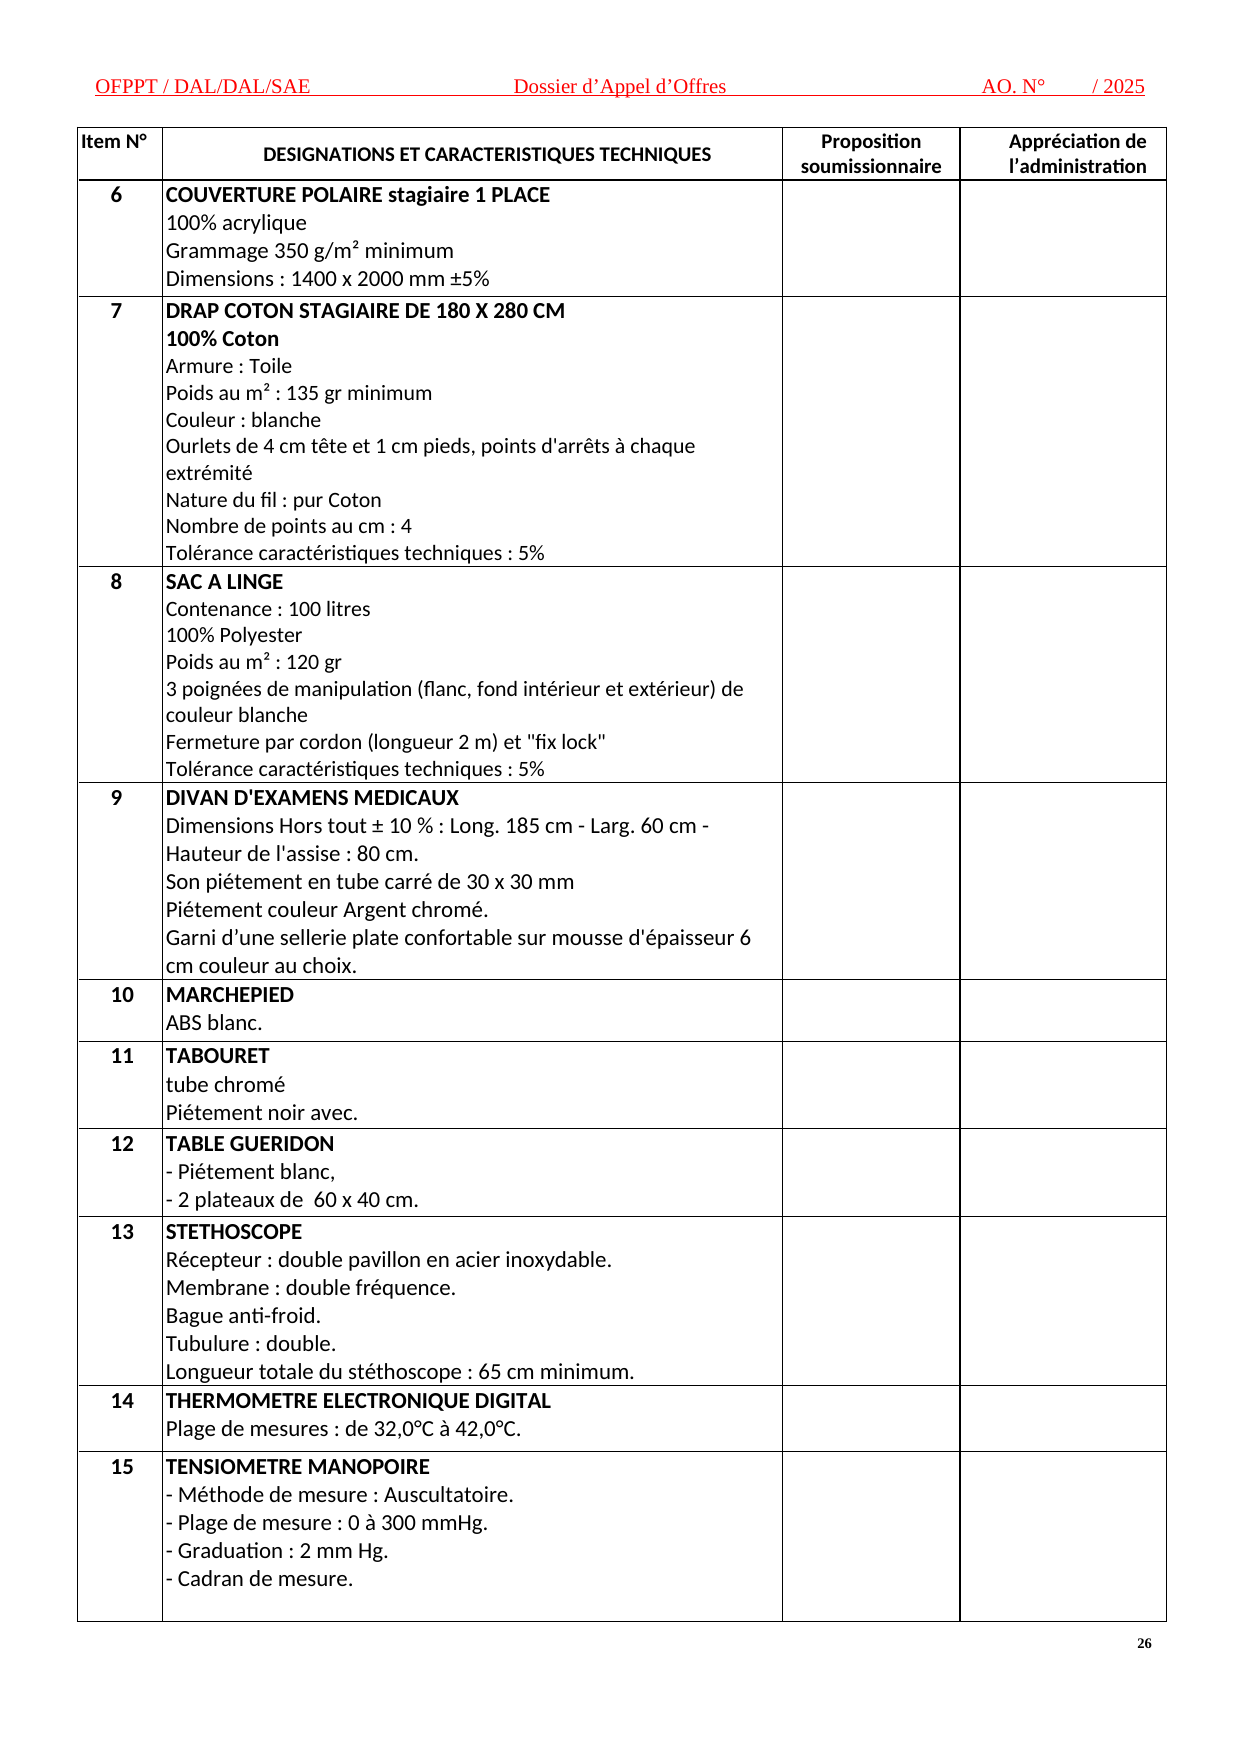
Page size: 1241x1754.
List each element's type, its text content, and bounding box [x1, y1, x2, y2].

table_cell TABLE GUERIDON - Piétement blanc, - 2 plateaux de 60 x 40 cm. [163, 1129, 782, 1216]
table_cell [961, 1386, 1166, 1451]
table_cell [783, 567, 959, 782]
table_cell SAC A LINGE Contenance : 100 litres 100% Polyester Poids au m² : 120 gr 3 poignées de manipulation (flanc, fond intérieur et extérieur) de couleur blanche Fermeture par cordon (longueur 2 m) et "fix lock" Tolérance caractéristiques techniques : 5% [163, 567, 782, 782]
table_cell 7 [78, 297, 162, 566]
table_cell STETHOSCOPE Récepteur : double pavillon en acier inoxydable. Membrane : double fréquence. Bague anti-froid. Tubulure : double. Longueur totale du stéthoscope : 65 cm minimum. [163, 1217, 782, 1385]
table_cell 13 [78, 1217, 162, 1385]
table_cell THERMOMETRE ELECTRONIQUE DIGITAL Plage de mesures : de 32,0°C à 42,0°C. [163, 1386, 782, 1451]
table_cell 6 [78, 180, 162, 296]
table_cell 10 [78, 980, 162, 1041]
table_cell 8 [78, 567, 162, 782]
table_cell DRAP COTON STAGIAIRE DE 180 X 280 CM 100% Coton Armure : Toile Poids au m² : 135 gr minimum Couleur : blanche Ourlets de 4 cm tête et 1 cm pieds, points d'arrêts à chaque extrémité Nature du fil : pur Coton Nombre de points au cm : 4 Tolérance caractéristiques techniques : 5% [163, 297, 782, 566]
table_header Appréciation de l’administration [961, 128, 1166, 179]
table_cell [783, 297, 959, 566]
table_cell [783, 181, 959, 296]
table_cell [961, 783, 1166, 979]
table_cell TABOURET tube chromé Piétement noir avec. [163, 1042, 782, 1128]
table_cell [163, 1452, 782, 1621]
table_cell 9 [78, 783, 162, 979]
table_cell [961, 1042, 1166, 1128]
table_cell 15 [78, 1452, 162, 1621]
table_header Proposition soumissionnaire [783, 128, 959, 179]
table_cell [783, 783, 959, 979]
table_cell [961, 1129, 1166, 1216]
table_cell [961, 1452, 1166, 1621]
table_cell [961, 297, 1166, 566]
table_cell MARCHEPIED ABS blanc. [163, 980, 782, 1041]
table_cell [783, 1129, 959, 1216]
table_header Item N° [78, 128, 162, 179]
table_header DESIGNATIONS ET CARACTERISTIQUES TECHNIQUES [163, 128, 782, 179]
table_cell 11 [78, 1042, 162, 1128]
table_cell 14 [78, 1386, 162, 1451]
table_cell DIVAN D'EXAMENS MEDICAUX Dimensions Hors tout ± 10 % : Long. 185 cm - Larg. 60 cm - Hauteur de l'assise : 80 cm. Son piétement en tube carré de 30 x 30 mm Piétement couleur Argent chromé. Garni d’une sellerie plate confortable sur mousse d'épaisseur 6 cm couleur au choix. [163, 783, 782, 979]
table_cell [783, 1452, 959, 1621]
table_cell 12 [78, 1129, 162, 1216]
table_cell [783, 1386, 959, 1451]
table_cell [783, 980, 959, 1041]
table_cell COUVERTURE POLAIRE stagiaire 1 PLACE 100% acrylique Grammage 350 g/m² minimum Dimensions : 1400 x 2000 mm ±5% [163, 181, 782, 296]
table_cell [961, 567, 1166, 782]
table_cell [961, 980, 1166, 1041]
table_cell [961, 1217, 1166, 1385]
table_cell [783, 1042, 959, 1128]
table_cell [961, 181, 1166, 296]
table_cell [783, 1217, 959, 1385]
